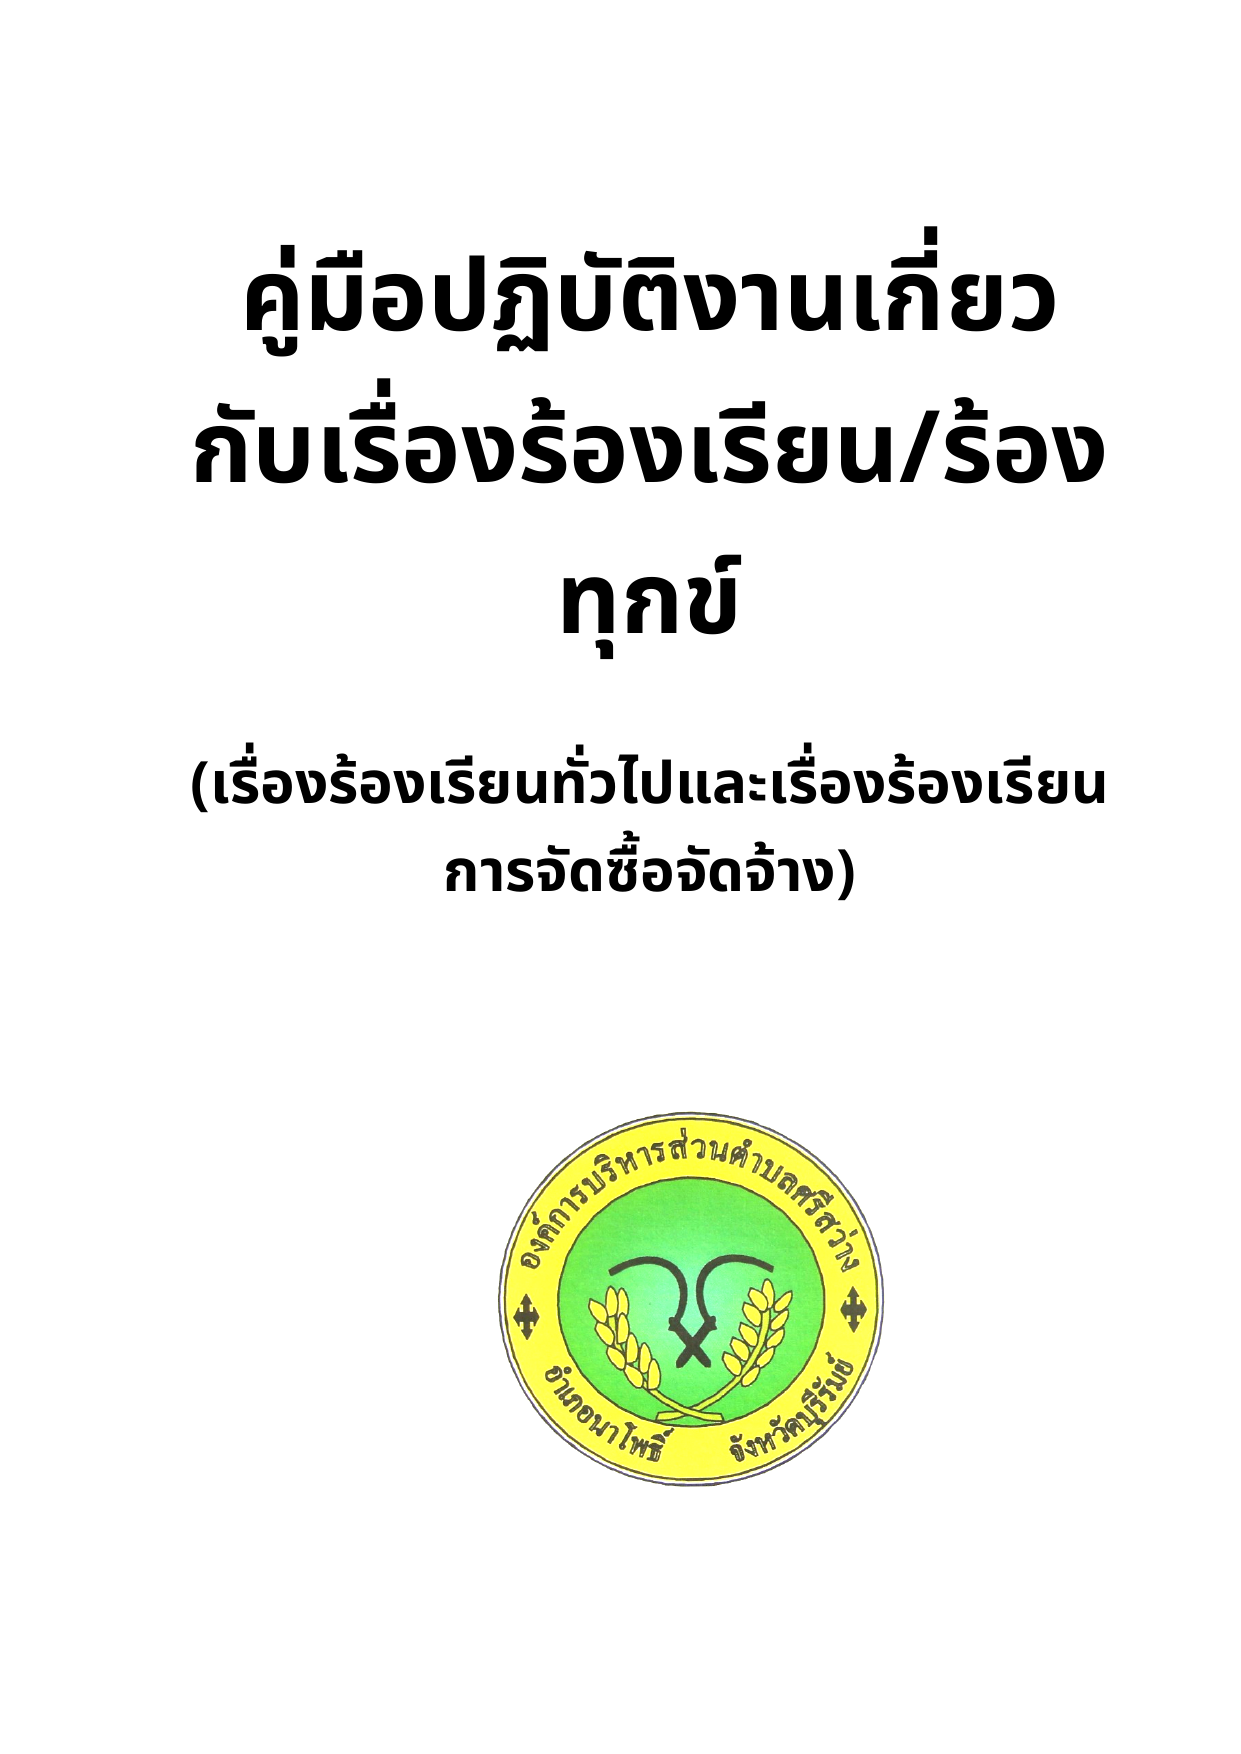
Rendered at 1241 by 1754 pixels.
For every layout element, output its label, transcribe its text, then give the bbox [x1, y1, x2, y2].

text (เรื่องร้องเรียนทั่วไปและเรื่องร้องเรียนการจัดซื้อจัดจ้าง) [177, 741, 1122, 918]
text คู่มือปฏิบัติงานเกี่ยวกับเรื่องร้องเรียน/ร้องทุกข์ [177, 224, 1122, 678]
